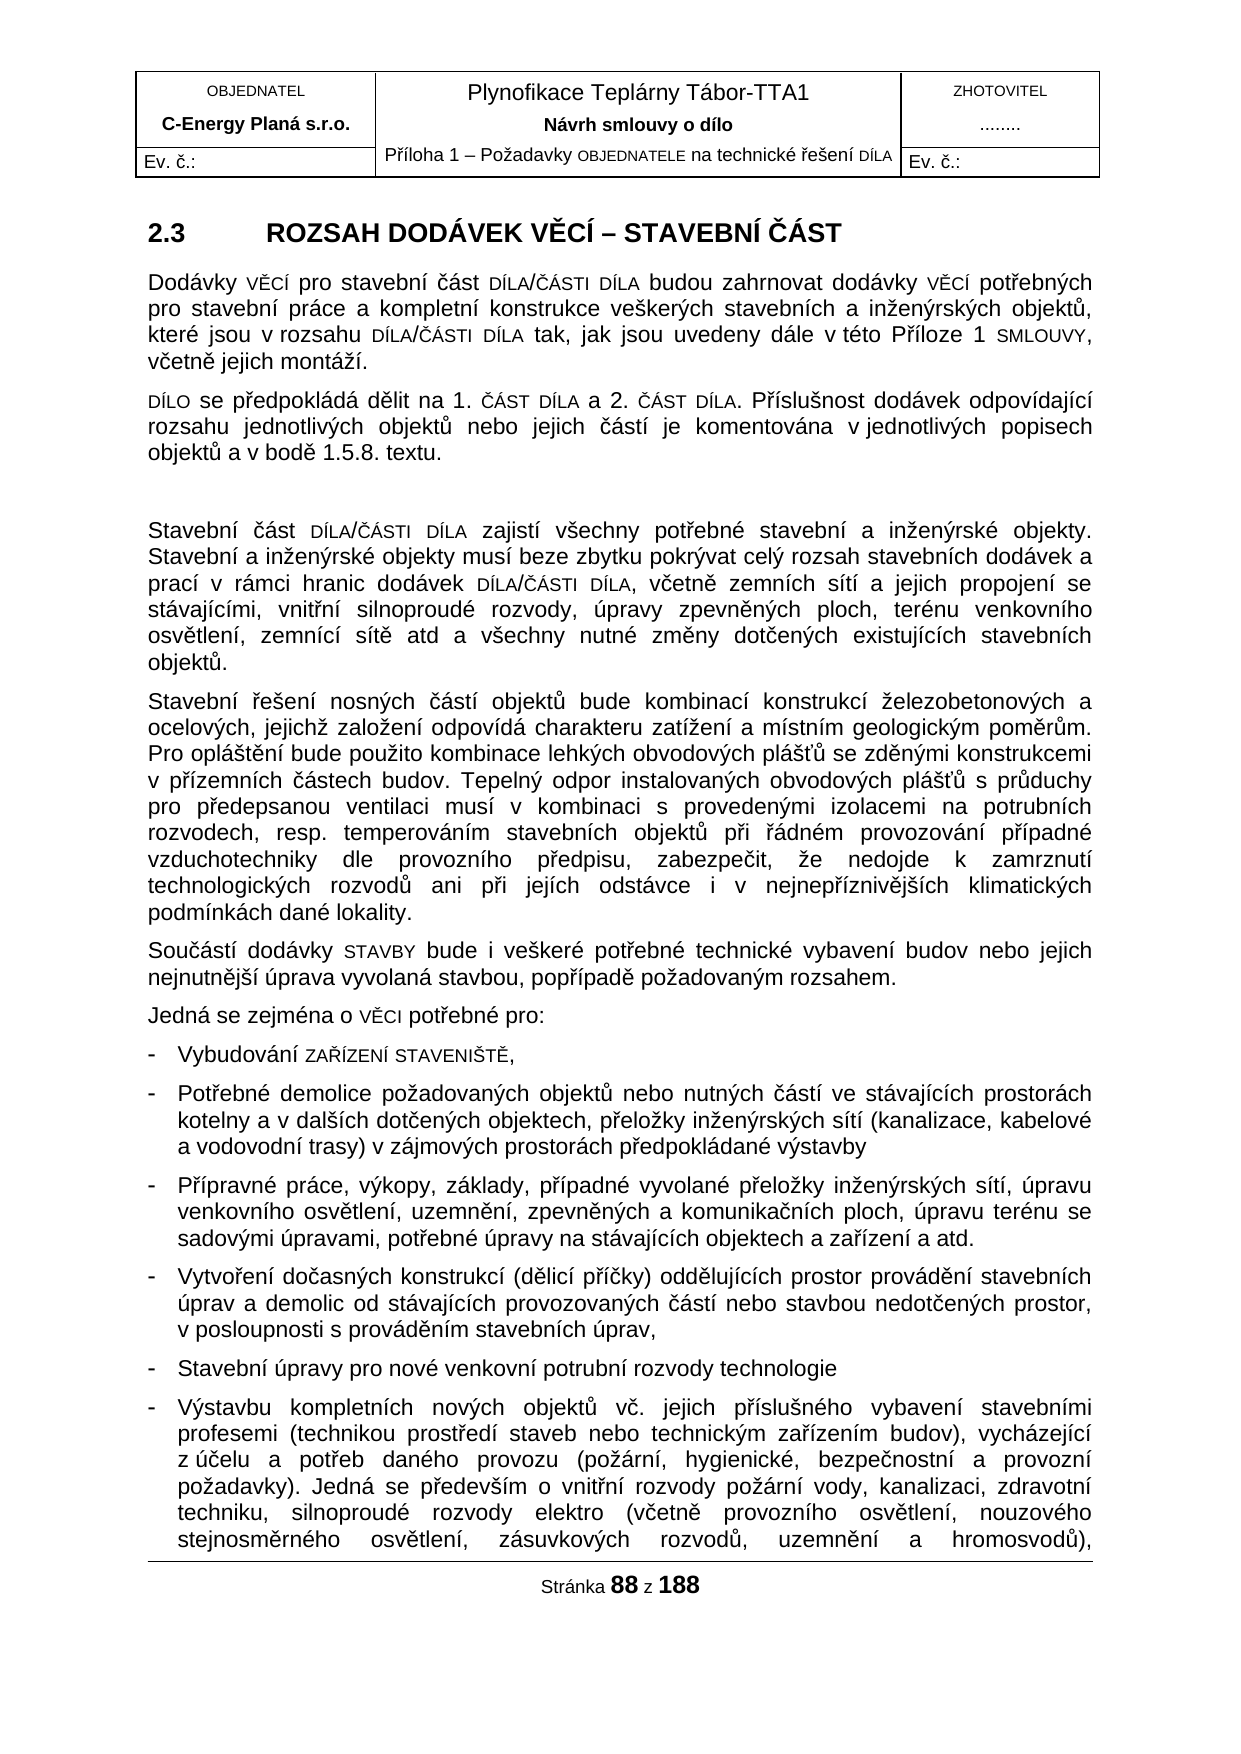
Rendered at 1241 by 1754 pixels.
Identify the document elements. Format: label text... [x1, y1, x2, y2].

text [148, 1394, 1093, 1552]
text Jedná se zejména o věci potřebné pro: [148, 1002, 1093, 1029]
text Stavební řešení nosných částí objektů bude kombinací konstrukcí železobetonových a ocelových, jejichž založení odpovídá charakteru zatížení a místním geologickým poměrům. Pro opláštění bude použito kombinace lehkých obvodových plášťů se zděnými konstrukcemi v přízemních částech budov. Tepelný odpor instalovaných obvodových plášťů s průduchy pro předepsanou ventilaci musí v kombinaci s provedenými izolacemi na potrubních rozvodech, resp. temperováním stavebních objektů při řádném provozování případné vzduchotechniky dle provozního předpisu, zabezpečit, že nedojde k zamrznutí technologických rozvodů ani při jejích odstávce i v nejnepříznivějších klimatických podmínkách dané lokality. [148, 688, 1093, 925]
text Dodávky věcí pro stavební část díla/části díla budou zahrnovat dodávky věcí potřebných pro stavební práce a kompletní konstrukce veškerých stavebních a inženýrských objektů, které jsou v rozsahu díla/části díla tak, jak jsou uvedeny dále v této Příloze 1 smlouvy, včetně jejich montáží. [148, 269, 1093, 374]
text  Vytvoření dočasných konstrukcí (dělicí příčky) oddělujících prostor provádění stavebních úprav a demolic od stávajících provozovaných částí nebo stavbou nedotčených prostor, v posloupnosti s prováděním stavebních úprav, [148, 1263, 1093, 1342]
text Součástí dodávky stavby bude i veškeré potřebné technické vybavení budov nebo jejich nejnutnější úprava vyvolaná stavbou, popřípadě požadovaným rozsahem. [148, 937, 1093, 990]
text  Stavební úpravy pro nové venkovní potrubní rozvody technologie [148, 1355, 1093, 1381]
text  Vybudování zařízení staveniště, [148, 1041, 1093, 1068]
text Stavební část díla/části díla zajistí všechny potřebné stavební a inženýrské objekty. Stavební a inženýrské objekty musí beze zbytku pokrývat celý rozsah stavebních dodávek a prací v rámci hranic dodávek díla/části díla, včetně zemních sítí a jejich propojení se stávajícími, vnitřní silnoproudé rozvody, úpravy zpevněných ploch, terénu venkovního osvětlení, zemnící sítě atd a všechny nutné změny dotčených existujících stavebních objektů. [148, 517, 1093, 675]
text dílo se předpokládá dělit na 1. část díla a 2. část díla. Příslušnost dodávek odpovídající rozsahu jednotlivých objektů nebo jejich částí je komentována v jednotlivých popisech objektů a v bodě 1.5.8. textu. [148, 387, 1093, 466]
text  Potřebné demolice požadovaných objektů nebo nutných částí ve stávajících prostorách kotelny a v dalších dotčených objektech, přeložky inženýrských sítí (kanalizace, kabelové a vodovodní trasy) v zájmových prostorách předpokládané výstavby [148, 1080, 1093, 1159]
text  Přípravné práce, výkopy, základy, případné vyvolané přeložky inženýrských sítí, úpravu venkovního osvětlení, uzemnění, zpevněných a komunikačních ploch, úpravu terénu se sadovými úpravami, potřebné úpravy na stávajících objektech a zařízení a atd. [148, 1172, 1093, 1251]
subtitle Rozsah dodávek VĚCÍ – stavební část [148, 217, 1093, 248]
